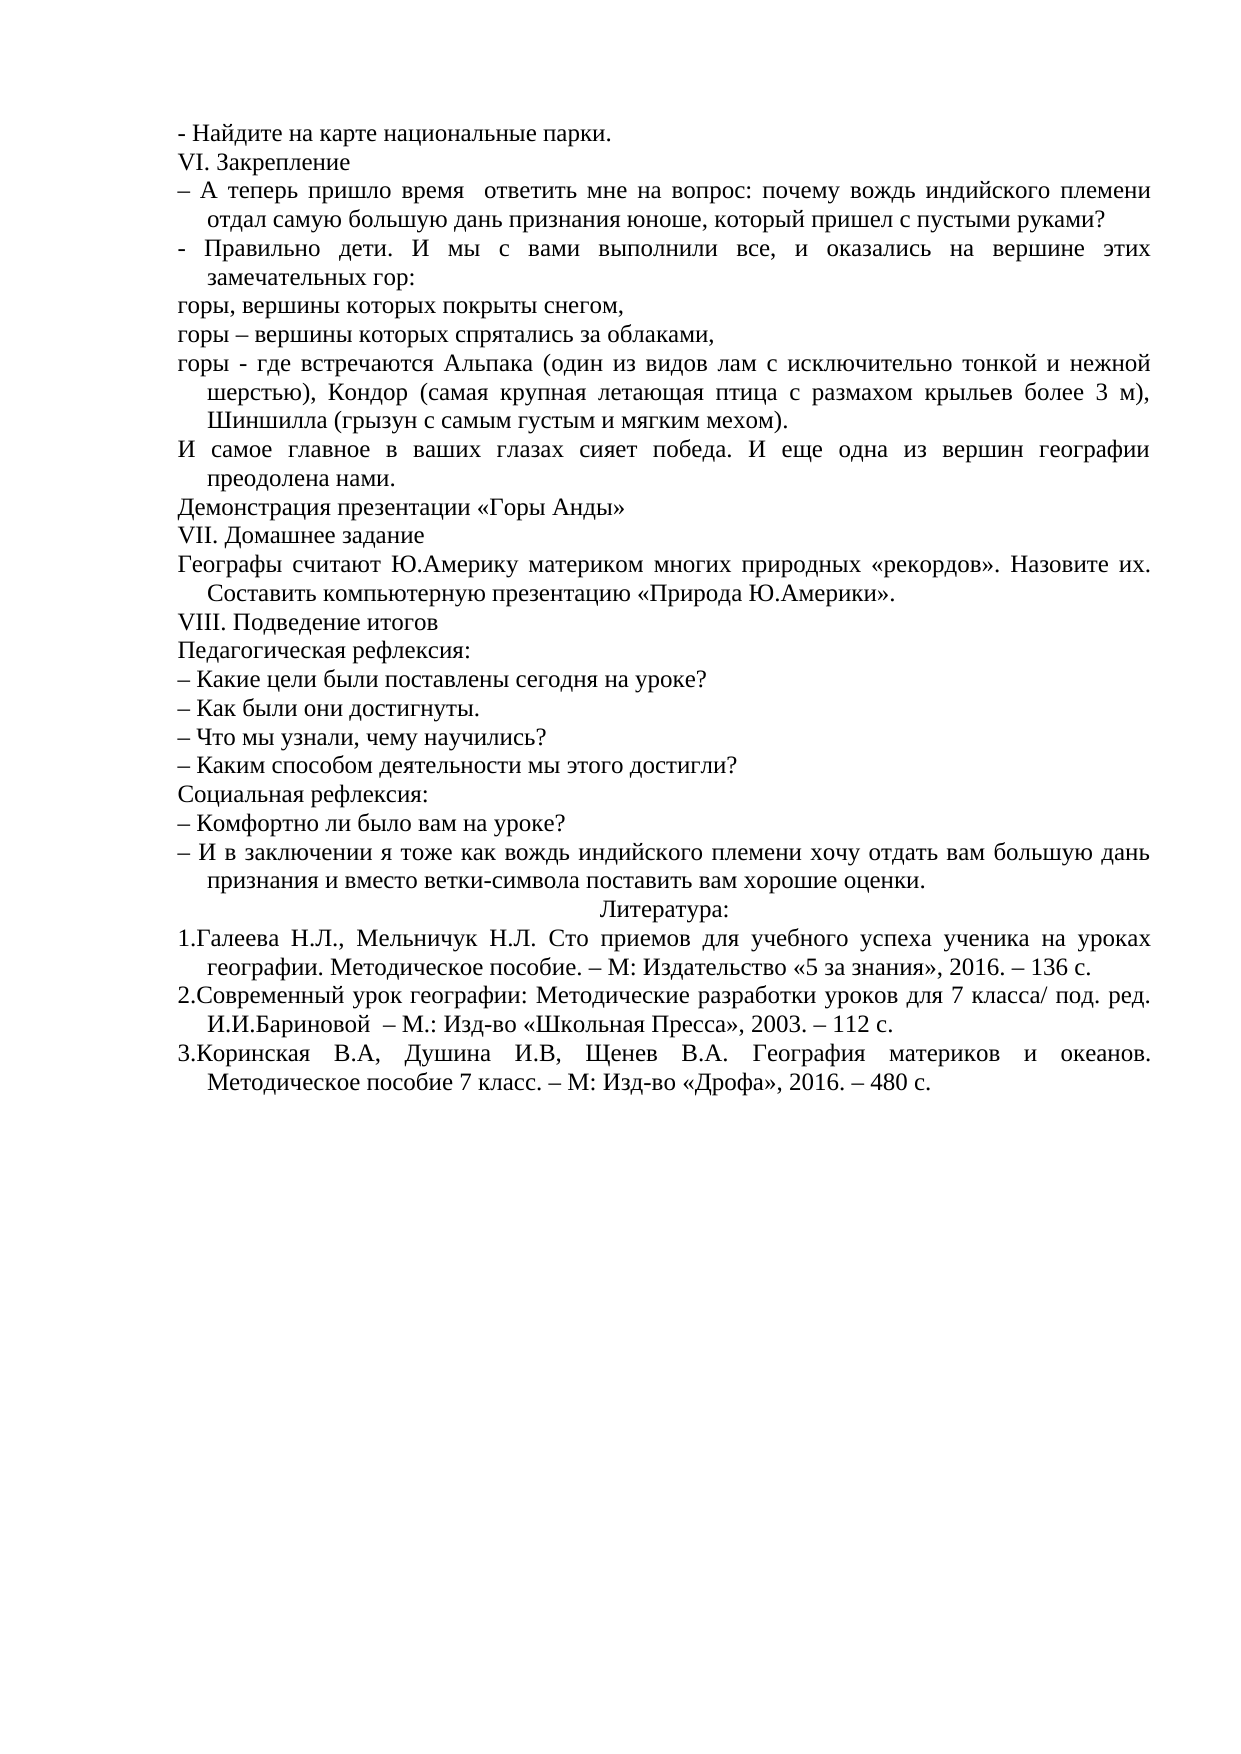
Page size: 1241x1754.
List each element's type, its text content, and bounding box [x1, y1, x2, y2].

text VIII. Подведение итогов [177, 607, 1152, 636]
text – А теперь пришло время ответить мне на вопрос: почему вождь индийского племени отдал самую большую дань признания юноше, который пришел с пустыми руками? [177, 176, 1152, 233]
text Педагогическая рефлексия: [177, 636, 1152, 664]
text – И в заключении я тоже как вождь индийского племени хочу отдать вам большую дань признания и вместо ветки-символа поставить вам хорошие оценки. [177, 837, 1152, 894]
text 3.Коринская В.А, Душина И.В, Щенев В.А. География материков и океанов. Методическое пособие 7 класс. – М: Изд-во «Дрофа», 2016. – 480 с. [177, 1038, 1152, 1096]
text И самое главное в ваших глазах сияет победа. И еще одна из вершин географии преодолена нами. [177, 434, 1152, 492]
text 2.Современный урок географии: Методические разработки уроков для 7 класса/ под. ред. И.И.Бариновой – М.: Изд-во «Школьная Пресса», 2003. – 112 с. [177, 981, 1152, 1038]
text Социальная рефлексия: [177, 779, 1152, 808]
text горы – вершины которых спрятались за облаками, [177, 319, 1152, 348]
text горы - где встречаются Альпака (один из видов лам с исключительно тонкой и нежной шерстью), Кондор (самая крупная летающая птица с размахом крыльев более 3 м), Шиншилла (грызун с самым густым и мягким мехом). [177, 348, 1152, 434]
text VII. Домашнее задание [177, 521, 1152, 549]
text горы, вершины которых покрыты снегом, [177, 291, 1152, 319]
text 1.Галеева Н.Л., Мельничук Н.Л. Сто приемов для учебного успеха ученика на уроках географии. Методическое пособие. – М: Издательство «5 за знания», 2016. – 136 с. [177, 923, 1152, 981]
text - Найдите на карте национальные парки. [177, 118, 1152, 147]
text Географы считают Ю.Америку материком многих природных «рекордов». Назовите их. Составить компьютерную презентацию «Природа Ю.Америки». [177, 549, 1152, 607]
text Демонстрация презентации «Горы Анды» [177, 492, 1152, 521]
text – Что мы узнали, чему научились? [177, 722, 1152, 751]
text – Комфортно ли было вам на уроке? [177, 808, 1152, 837]
text – Какие цели были поставлены сегодня на уроке? [177, 664, 1152, 693]
text – Как были они достигнуты. [177, 693, 1152, 722]
text - Правильно дети. И мы с вами выполнили все, и оказались на вершине этих замечательных гор: [177, 233, 1152, 291]
text – Каким способом деятельности мы этого достигли? [177, 751, 1152, 779]
text Литература: [177, 894, 1152, 923]
text VI. Закрепление [177, 147, 1152, 176]
